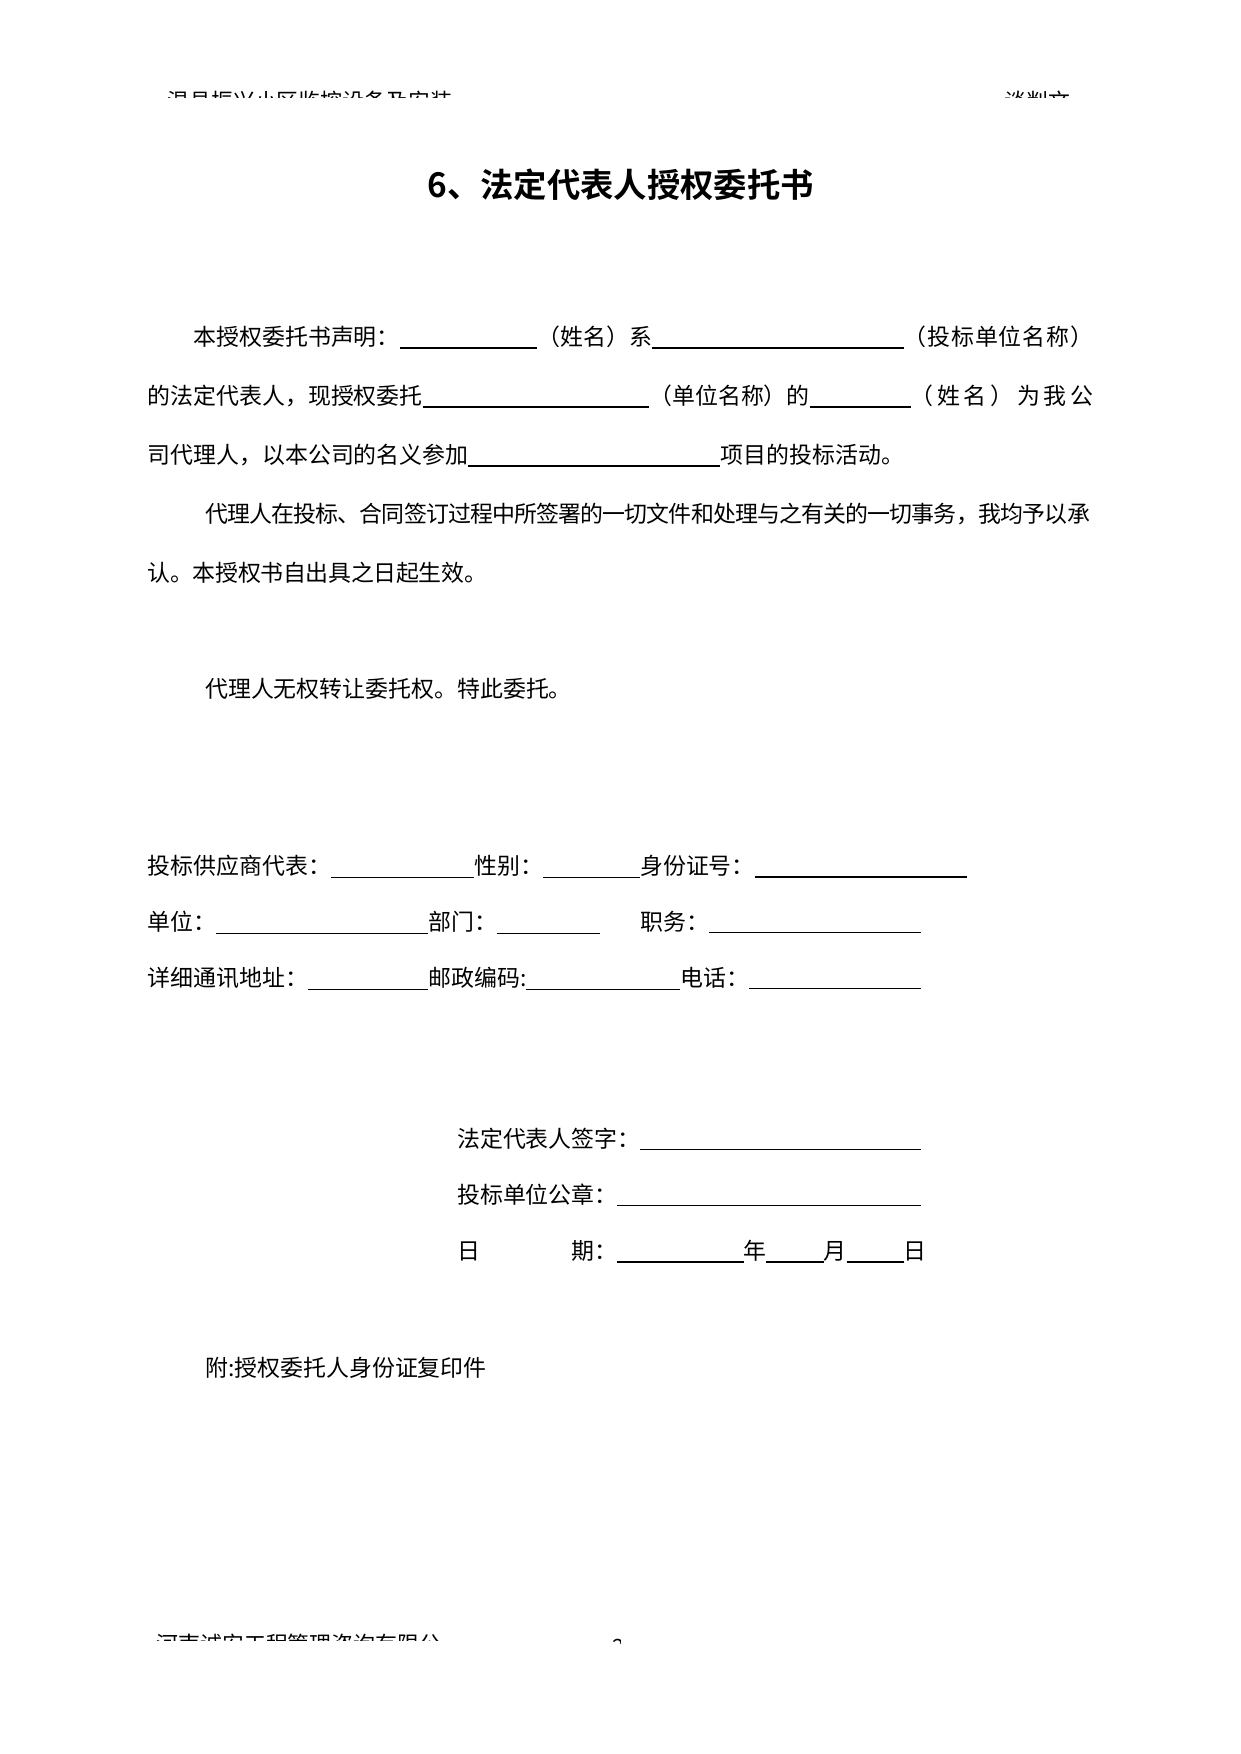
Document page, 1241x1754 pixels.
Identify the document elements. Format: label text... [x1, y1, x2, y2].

subtitle 附:授权委托人身份证复印件 [205, 1350, 1136, 1383]
subtitle 投标供应商代表： 性别： 身份证号： [147, 848, 1136, 881]
subtitle 法定代表人签字： [457, 1121, 1136, 1154]
subtitle 代理人在投标、合同签订过程中所签署的一切文件和处理与之有关的一切事务，我均予以承认。本授权书自出具之日起生效。 [147, 496, 1093, 588]
subtitle 本授权委托书声明： （姓名）系 （投标单位名称） 的法定代表人，现授权委托 （单位名称）的 （姓名）为我公司代理人，以本公司的名义参加 项目的投标活动。 [147, 319, 1093, 470]
subtitle 6、法定代表人授权委托书 [108, 159, 1132, 207]
subtitle 投标单位公章： [457, 1177, 1136, 1210]
subtitle 详细通讯地址： 邮政编码: 电话： [147, 960, 1136, 993]
subtitle 日 期： 年 月 日 [457, 1232, 1136, 1266]
subtitle 单位： 部门： 职务： [147, 904, 1136, 937]
subtitle 代理人无权转让委托权。特此委托。 [205, 671, 1136, 704]
